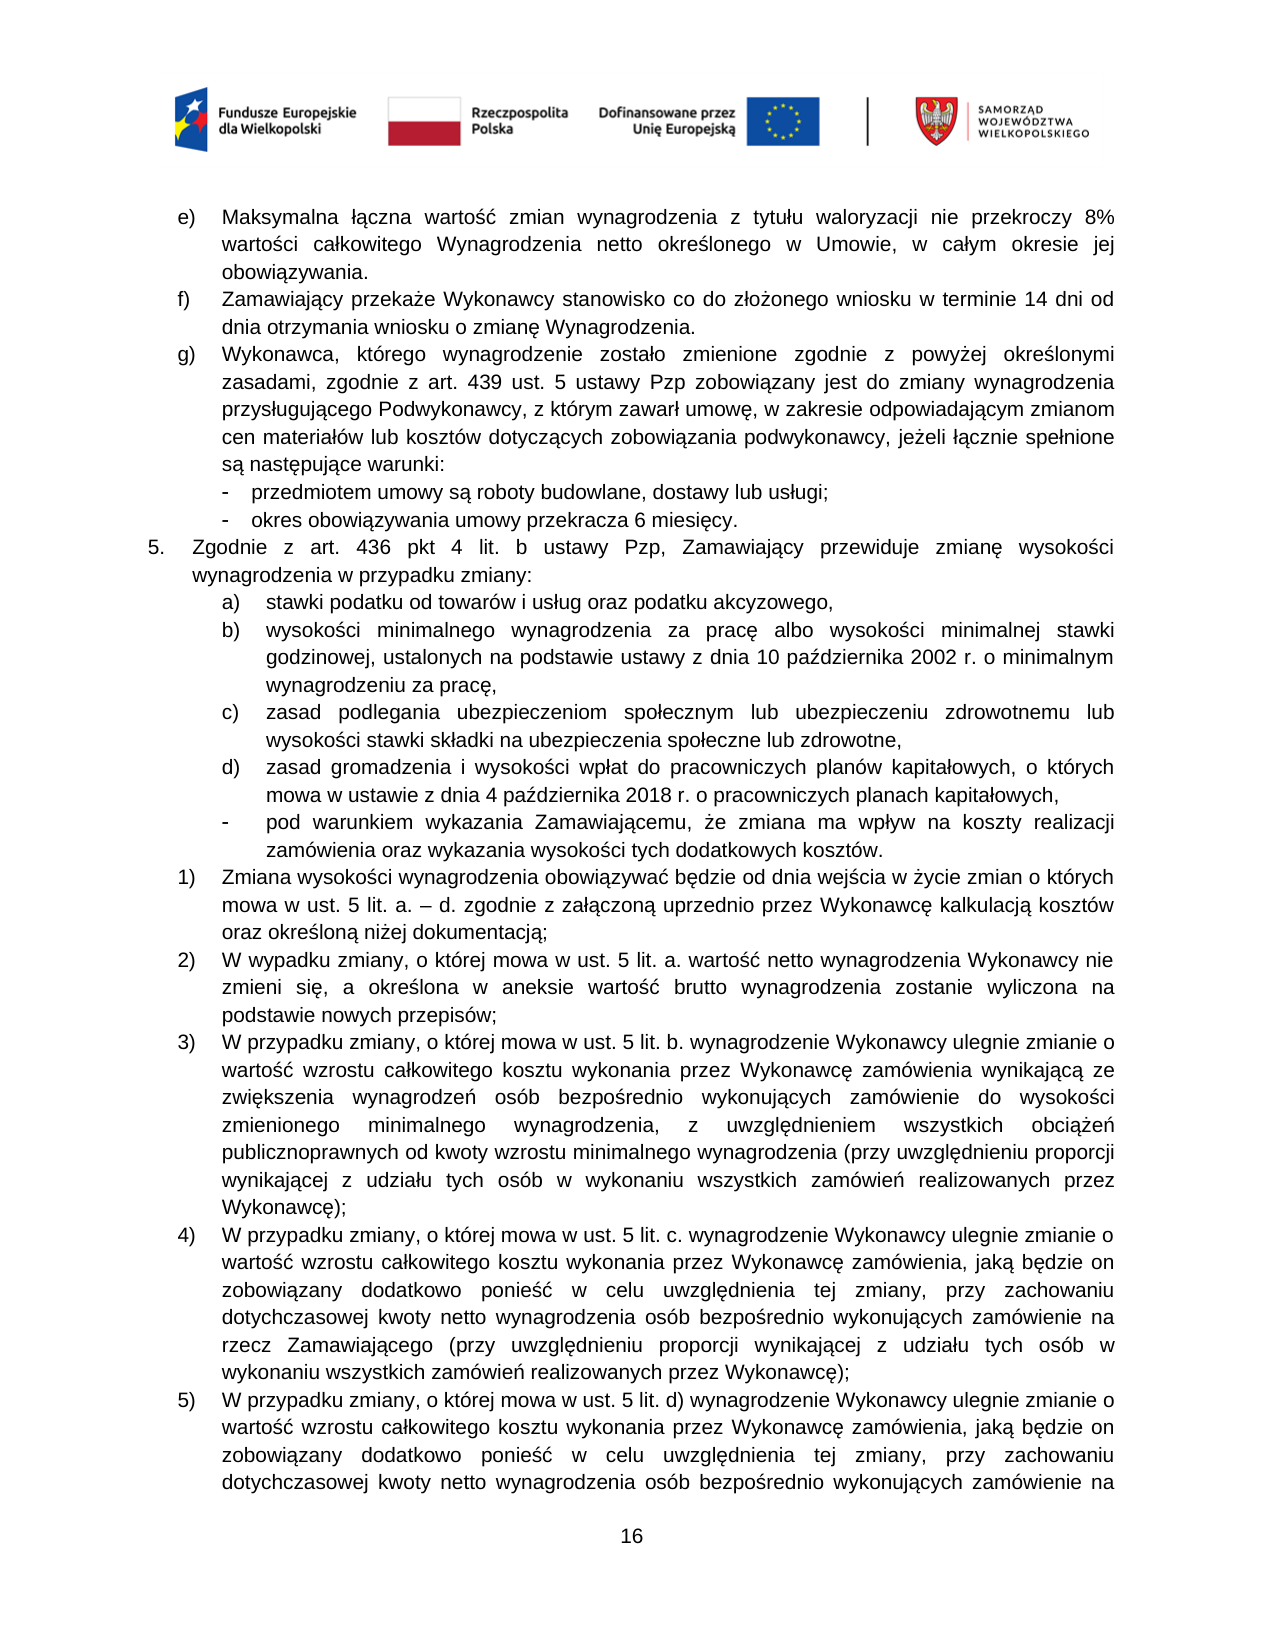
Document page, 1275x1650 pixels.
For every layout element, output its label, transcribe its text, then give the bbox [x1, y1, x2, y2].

list Zgodnie z art. 436 pkt 4 lit. b ustawy Pzp, Zamawiający przewiduje zmianę wysokości wynagrodzenia w przypadku zmiany: [148, 535, 1116, 586]
list zasad gromadzenia i wysokości wpłat do pracowniczych planów kapitałowych, o których mowa w ustawie z dnia 4 października 2018 r. o pracowniczych planach kapitałowych, [222, 755, 1116, 806]
list wysokości minimalnego wynagrodzenia za pracę albo wysokości minimalnej stawki godzinowej, ustalonych na podstawie ustawy z dnia 10 października 2002 r. o minimalnym wynagrodzeniu za pracę, [222, 617, 1116, 696]
picture [159, 72, 1105, 168]
list Zamawiający przekaże Wykonawcy stanowisko co do złożonego wniosku w terminie 14 dni od dnia otrzymania wniosku o zmianę Wynagrodzenia. [177, 287, 1116, 339]
list przedmiotem umowy są roboty budowlane, dostawy lub usługi; [222, 480, 1116, 504]
list Wykonawca, którego wynagrodzenie zostało zmienione zgodnie z powyżej określonymi zasadami, zgodnie z art. 439 ust. 5 ustawy Pzp zobowiązany jest do zmiany wynagrodzenia przysługującego Podwykonawcy, z którym zawarł umowę, w zakresie odpowiadającym zmianom cen materiałów lub kosztów dotyczących zobowiązania podwykonawcy, jeżeli łącznie spełnione są następujące warunki: [177, 342, 1116, 476]
list Zmiana wysokości wynagrodzenia obowiązywać będzie od dnia wejścia w życie zmian o których mowa w ust. 5 lit. a. – d. zgodnie z załączoną uprzednio przez Wykonawcę kalkulacją kosztów oraz określoną niżej dokumentacją; [177, 865, 1116, 944]
list pod warunkiem wykazania Zamawiającemu, że zmiana ma wpływ na koszty realizacji zamówienia oraz wykazania wysokości tych dodatkowych kosztów. [222, 810, 1116, 862]
list W przypadku zmiany, o której mowa w ust. 5 lit. b. wynagrodzenie Wykonawcy ulegnie zmianie o wartość wzrostu całkowitego kosztu wykonania przez Wykonawcę zamówienia wynikającą ze zwiększenia wynagrodzeń osób bezpośrednio wykonujących zamówienie do wysokości zmienionego minimalnego wynagrodzenia, z uwzględnieniem wszystkich obciążeń publicznoprawnych od kwoty wzrostu minimalnego wynagrodzenia (przy uwzględnieniu proporcji wynikającej z udziału tych osób w wykonaniu wszystkich zamówień realizowanych przez Wykonawcę); [177, 1030, 1116, 1219]
list zasad podlegania ubezpieczeniom społecznym lub ubezpieczeniu zdrowotnemu lub wysokości stawki składki na ubezpieczenia społeczne lub zdrowotne, [222, 700, 1116, 751]
list W przypadku zmiany, o której mowa w ust. 5 lit. c. wynagrodzenie Wykonawcy ulegnie zmianie o wartość wzrostu całkowitego kosztu wykonania przez Wykonawcę zamówienia, jaką będzie on zobowiązany dodatkowo ponieść w celu uwzględnienia tej zmiany, przy zachowaniu dotychczasowej kwoty netto wynagrodzenia osób bezpośrednio wykonujących zamówienie na rzecz Zamawiającego (przy uwzględnieniu proporcji wynikającej z udziału tych osób w wykonaniu wszystkich zamówień realizowanych przez Wykonawcę); [177, 1223, 1116, 1384]
list W wypadku zmiany, o której mowa w ust. 5 lit. a. wartość netto wynagrodzenia Wykonawcy nie zmieni się, a określona w aneksie wartość brutto wynagrodzenia zostanie wyliczona na podstawie nowych przepisów; [177, 948, 1116, 1027]
list Maksymalna łączna wartość zmian wynagrodzenia z tytułu waloryzacji nie przekroczy 8% wartości całkowitego Wynagrodzenia netto określonego w Umowie, w całym okresie jej obowiązywania. [177, 205, 1116, 284]
list okres obowiązywania umowy przekracza 6 miesięcy. [222, 507, 1116, 531]
list stawki podatku od towarów i usług oraz podatku akcyzowego, [222, 590, 1116, 614]
